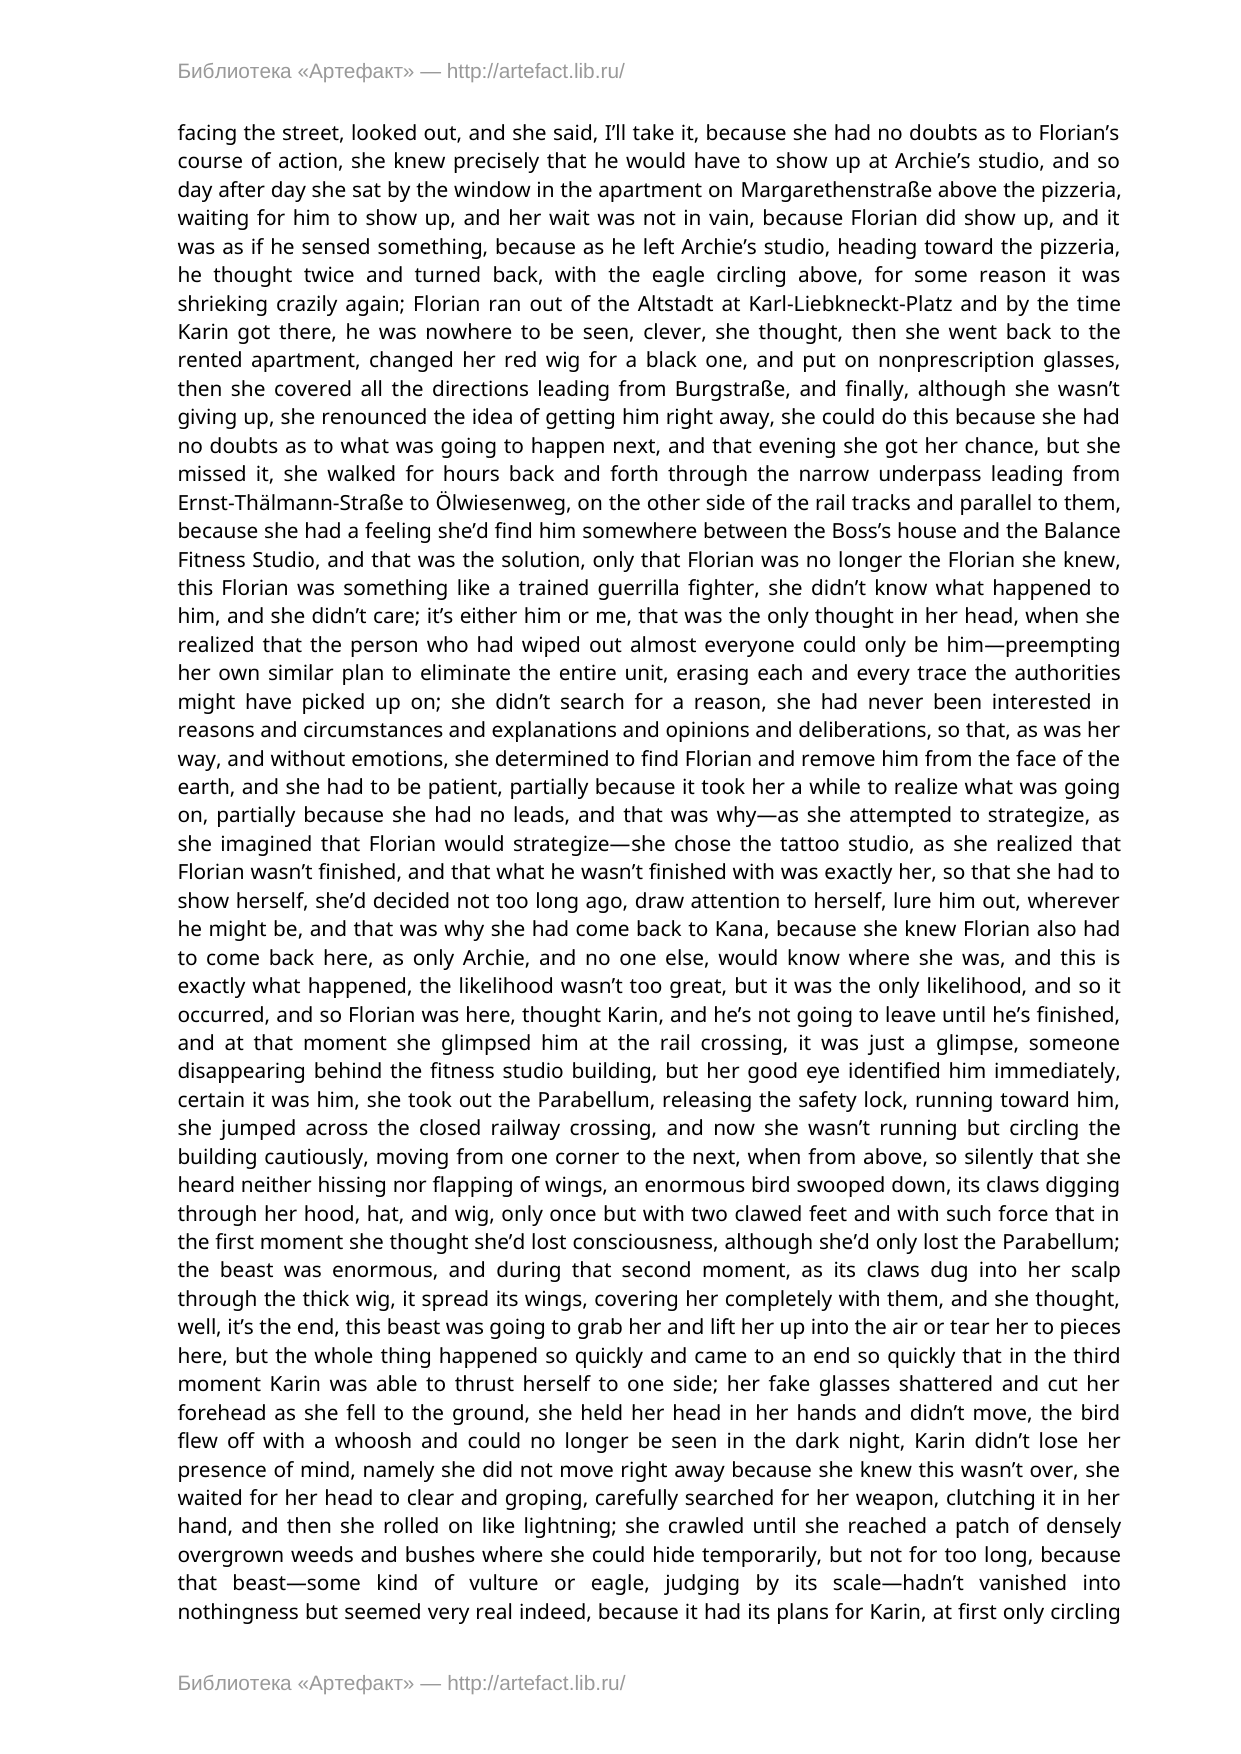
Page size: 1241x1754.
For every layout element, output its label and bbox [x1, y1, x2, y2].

text [177, 118, 1122, 1625]
